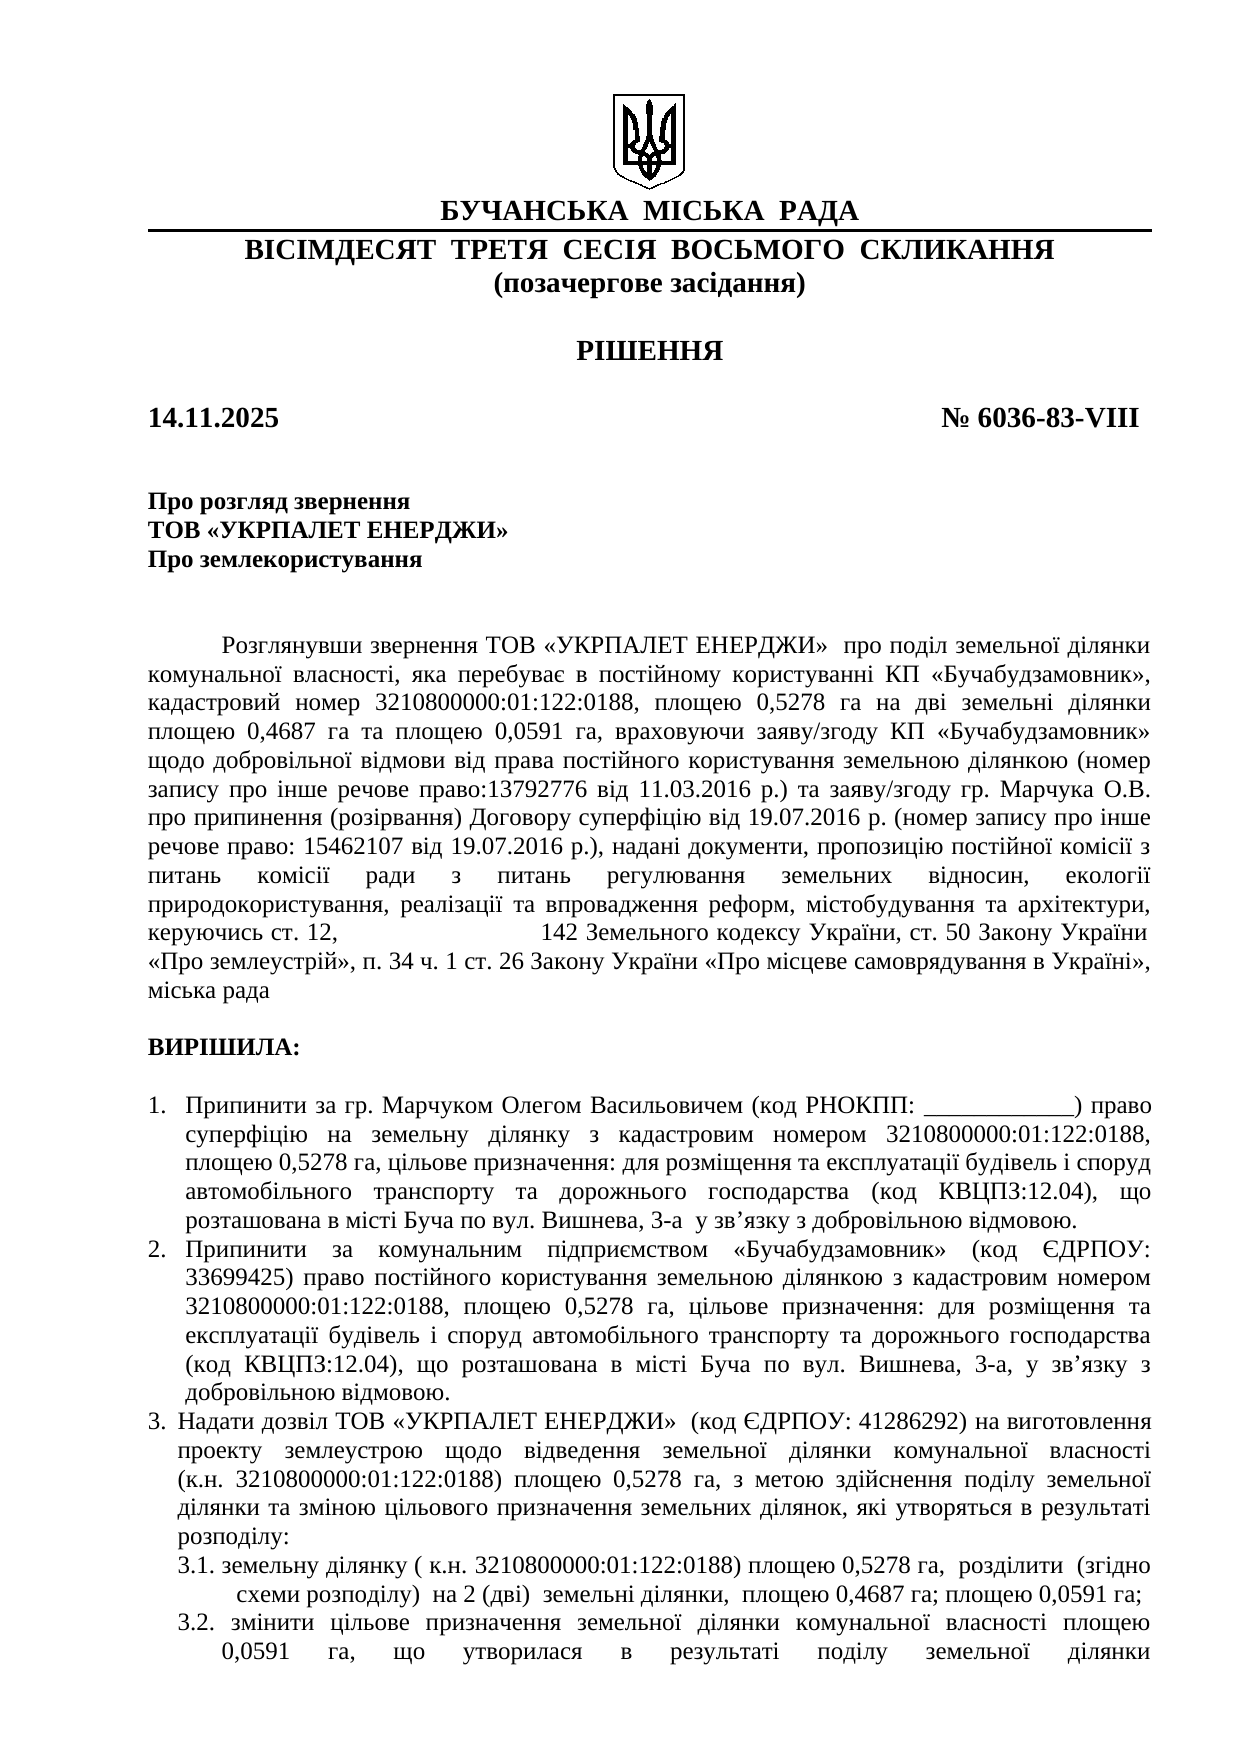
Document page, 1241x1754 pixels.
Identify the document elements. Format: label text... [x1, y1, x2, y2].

list Припинити за гр. Марчуком Олегом Васильовичем (код РНОКПП: ____________) право суперфіцію на земельну ділянку з кадастровим номером 3210800000:01:122:0188, площею 0,5278 га, цільове призначення: для розміщення та експлуатації будівель і споруд автомобільного транспорту та дорожнього господарства (код КВЦПЗ:12.04), що розташована в місті Буча по вул. Вишнева, 3-а у зв’язку з добровільною відмовою. [148, 1090, 1152, 1234]
text (позачергове засідання) [148, 266, 1152, 299]
text ТОВ «УКРПАЛЕТ ЕНЕРДЖИ» [148, 515, 1152, 544]
text БУЧАНСЬКА МІСЬКА РАДА [148, 193, 1152, 229]
list Припинити за комунальним підприємством «Бучабудзамовник» (код ЄДРПОУ: 33699425) право постійного користування земельною ділянкою з кадастровим номером 3210800000:01:122:0188, площею 0,5278 га, цільове призначення: для розміщення та експлуатації будівель і споруд автомобільного транспорту та дорожнього господарства (код КВЦПЗ:12.04), що розташована в місті Буча по вул. Вишнева, 3-а, у зв’язку з добровільною відмовою. [148, 1234, 1152, 1406]
text Про розгляд звернення [148, 486, 1152, 515]
list 3.1. земельну ділянку ( к.н. 3210800000:01:122:0188) площею 0,5278 га, розділити (згідно схеми розподілу) на 2 (дві) земельні ділянки, площею 0,4687 га; площею 0,0591 га; [177, 1550, 1152, 1607]
text Розглянувши звернення ТОВ «УКРПАЛЕТ ЕНЕРДЖИ» про поділ земельної ділянки комунальної власності, яка перебуває в постійному користуванні КП «Бучабудзамовник», кадастровий номер 3210800000:01:122:0188, площею 0,5278 га на дві земельні ділянки площею 0,4687 га та площею 0,0591 га, враховуючи заяву/згоду КП «Бучабудзамовник» щодо добровільної відмови від права постійного користування земельною ділянкою (номер запису про інше речове право:13792776 від 11.03.2016 р.) та заяву/згоду гр. Марчука О.В. про припинення (розірвання) Договору суперфіцію від 19.07.2016 р. (номер запису про інше речове право: 15462107 від 19.07.2016 р.), надані документи, пропозицію постійної комісії з питань комісії ради з питань регулювання земельних відносин, екології природокористування, реалізації та впровадження реформ, містобудування та архітектури, керуючись ст. 12, 142 Земельного кодексу України, ст. 50 Закону України «Про землеустрій», п. 34 ч. 1 ст. 26 Закону України «Про місцеве самоврядування в Україні», міська рада [148, 630, 1152, 1004]
list Надати дозвіл ТОВ «УКРПАЛЕТ ЕНЕРДЖИ» (код ЄДРПОУ: 41286292) на виготовлення проекту землеустрою щодо відведення земельної ділянки комунальної власності (к.н. 3210800000:01:122:0188) площею 0,5278 га, з метою здійснення поділу земельної ділянки та зміною цільового призначення земельних ділянок, які утворяться в результаті розподілу: [148, 1406, 1152, 1550]
text 14.11.2025 № 6036-83-VІІІ [148, 400, 1152, 433]
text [177, 1607, 1152, 1665]
text Про землекористування [148, 544, 1152, 572]
text РІШЕННЯ [148, 333, 1152, 366]
text ВІСІМДЕСЯТ ТРЕТЯ СЕСІЯ ВОСЬМОГО СКЛИКАННЯ [148, 232, 1152, 266]
text ВИРІШИЛА: [148, 1032, 1152, 1061]
